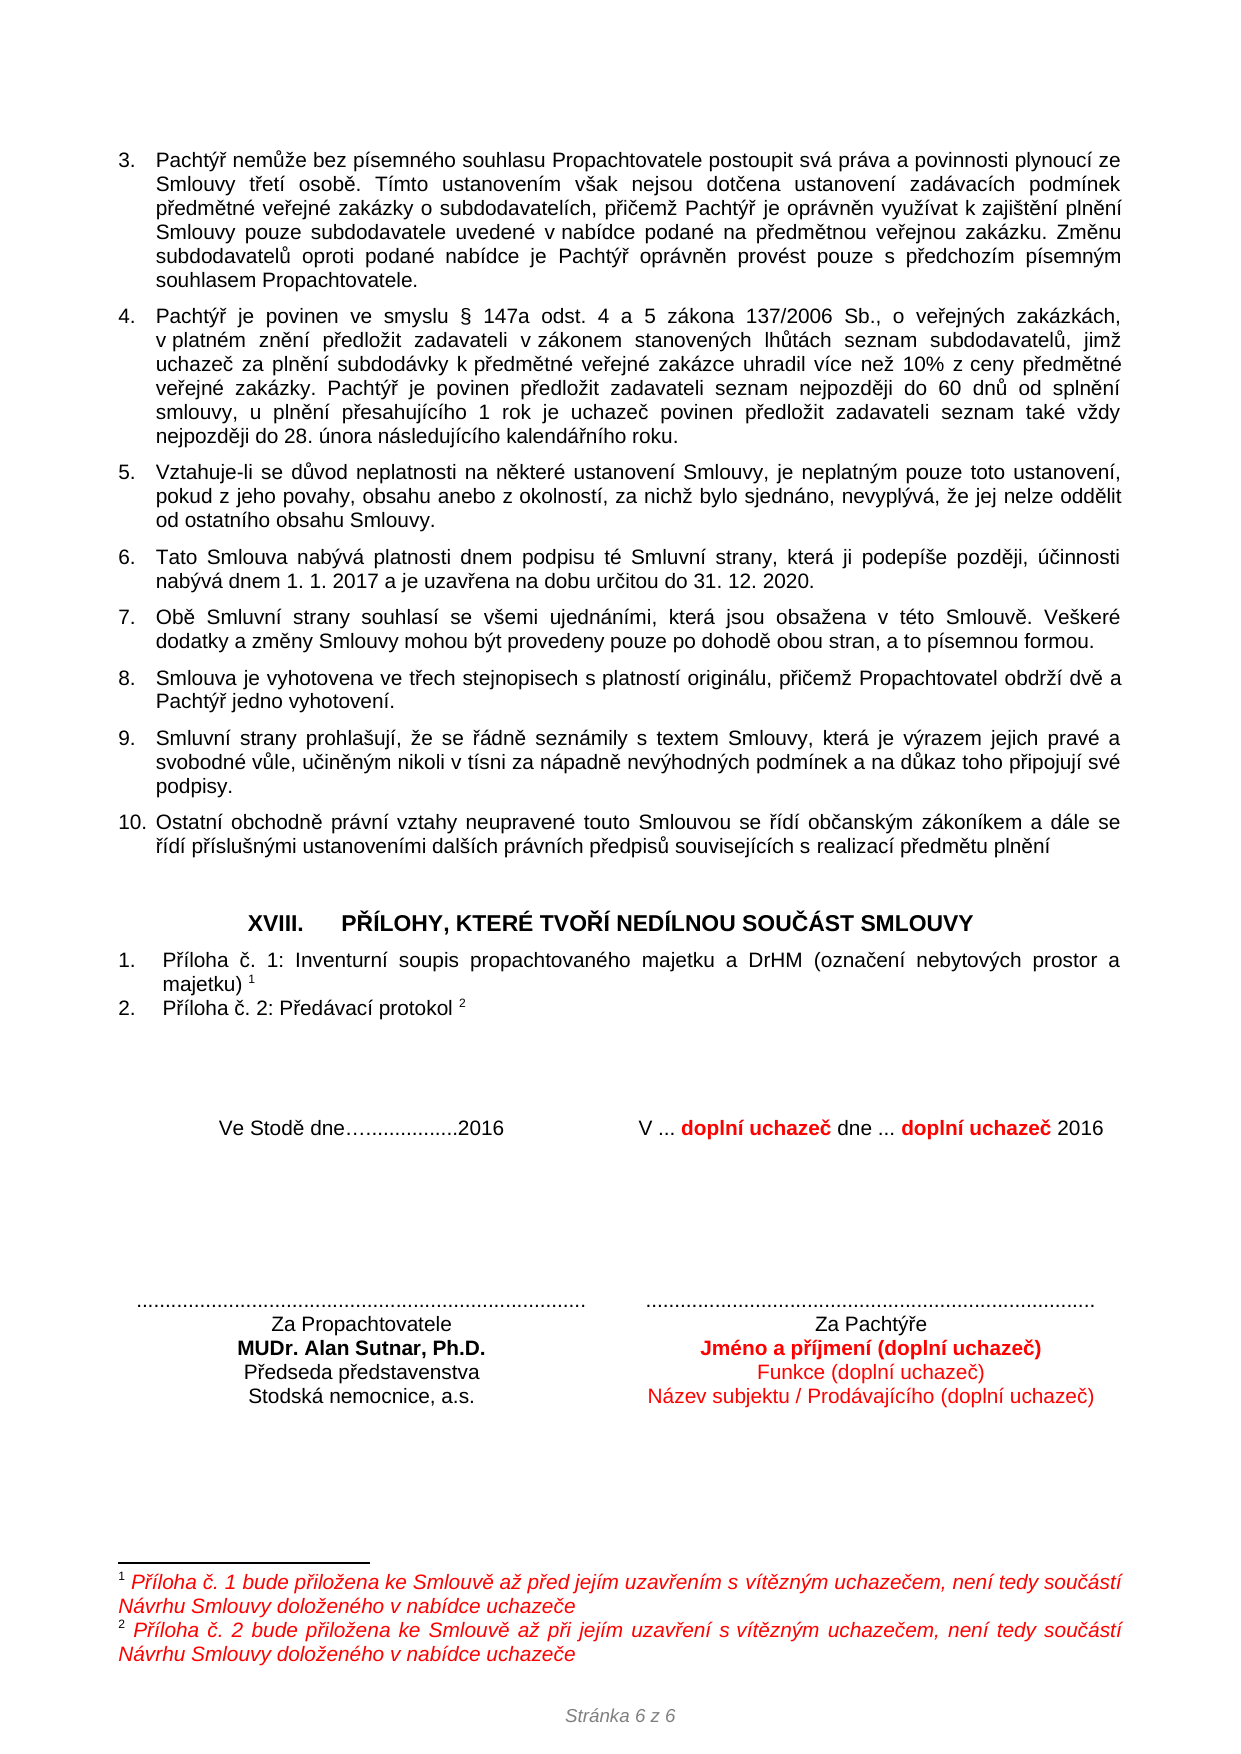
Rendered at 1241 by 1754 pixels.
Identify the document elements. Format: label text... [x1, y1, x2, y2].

list PŘÍLOHY, KTERÉ TVOŘÍ NEDÍLNOU SOUČÁST SMLOUVY [156, 909, 1122, 936]
list Vztahuje-li se důvod neplatnosti na některé ustanovení Smlouvy, je neplatným pouze toto ustanovení, pokud z jeho povahy, obsahu anebo z okolností, za nichž bylo sjednáno, nevyplývá, že jej nelze oddělit od ostatního obsahu Smlouvy. [118, 460, 1122, 532]
table_cell Za Pachtýře [616, 1312, 1125, 1336]
list Pachtýř je povinen ve smyslu § 147a odst. 4 a 5 zákona 137/2006 Sb., o veřejných zakázkách, v platném znění předložit zadavateli v zákonem stanovených lhůtách seznam subdodavatelů, jimž uchazeč za plnění subdodávky k předmětné veřejné zakázce uhradil více než 10% z ceny předmětné veřejné zakázky. Pachtýř je povinen předložit zadavateli seznam nejpozději do 60 dnů od splnění smlouvy, u plnění přesahujícího 1 rok je uchazeč povinen předložit zadavateli seznam také vždy nejpozději do 28. února následujícího kalendářního roku. [118, 304, 1122, 448]
list Ostatní obchodně právní vztahy neupravené touto Smlouvou se řídí občanským zákoníkem a dále se řídí příslušnými ustanoveními dalších právních předpisů souvisejících s realizací předmětu plnění [118, 810, 1122, 858]
table_cell Stodská nemocnice, a.s. [107, 1384, 616, 1408]
table_header Ve Stodě dne…................2016 [107, 1116, 616, 1140]
list Smlouva je vyhotovena ve třech stejnopisech s platností originálu, přičemž Propachtovatel obdrží dvě a Pachtýř jedno vyhotovení. [118, 665, 1122, 713]
table_cell Za Propachtovatele [107, 1312, 616, 1336]
table_cell Jméno a příjmení (doplní uchazeč) [616, 1336, 1125, 1360]
list Tato Smlouva nabývá platnosti dnem podpisu té Smluvní strany, která ji podepíše později, účinnosti nabývá dnem 1. 1. 2017 a je uzavřena na dobu určitou do 31. 12. 2020. [118, 544, 1122, 592]
table_cell MUDr. Alan Sutnar, Ph.D. [107, 1336, 616, 1360]
list Pachtýř nemůže bez písemného souhlasu Propachtovatele postoupit svá práva a povinnosti plynoucí ze Smlouvy třetí osobě. Tímto ustanovením však nejsou dotčena ustanovení zadávacích podmínek předmětné veřejné zakázky o subdodavatelích, přičemž Pachtýř je oprávněn využívat k zajištění plnění Smlouvy pouze subdodavatele uvedené v nabídce podané na předmětnou veřejnou zakázku. Změnu subdodavatelů oproti podané nabídce je Pachtýř oprávněn provést pouze s předchozím písemným souhlasem Propachtovatele. [118, 148, 1122, 291]
list Příloha č. 2: Předávací protokol [118, 996, 1122, 1020]
list Obě Smluvní strany souhlasí se všemi ujednáními, která jsou obsažena v této Smlouvě. Veškeré dodatky a změny Smlouvy mohou být provedeny pouze po dohodě obou stran, a to písemnou formou. [118, 605, 1122, 653]
table_cell Funkce (doplní uchazeč) [616, 1360, 1125, 1384]
table_header V ... doplní uchazeč dne ... doplní uchazeč 2016 [616, 1116, 1125, 1140]
table_cell .............................................................................. [107, 1140, 616, 1312]
list Smluvní strany prohlašují, že se řádně seznámily s textem Smlouvy, která je výrazem jejich pravé a svobodné vůle, učiněným nikoli v tísni za nápadně nevýhodných podmínek a na důkaz toho připojují své podpisy. [118, 726, 1122, 798]
table_cell Předseda představenstva [107, 1360, 616, 1384]
list Příloha č. 1: Inventurní soupis propachtovaného majetku a DrHM (označení nebytových prostor a majetku) [118, 948, 1122, 996]
table_cell .............................................................................. [616, 1140, 1125, 1312]
table_cell Název subjektu / Prodávajícího (doplní uchazeč) [616, 1384, 1125, 1408]
